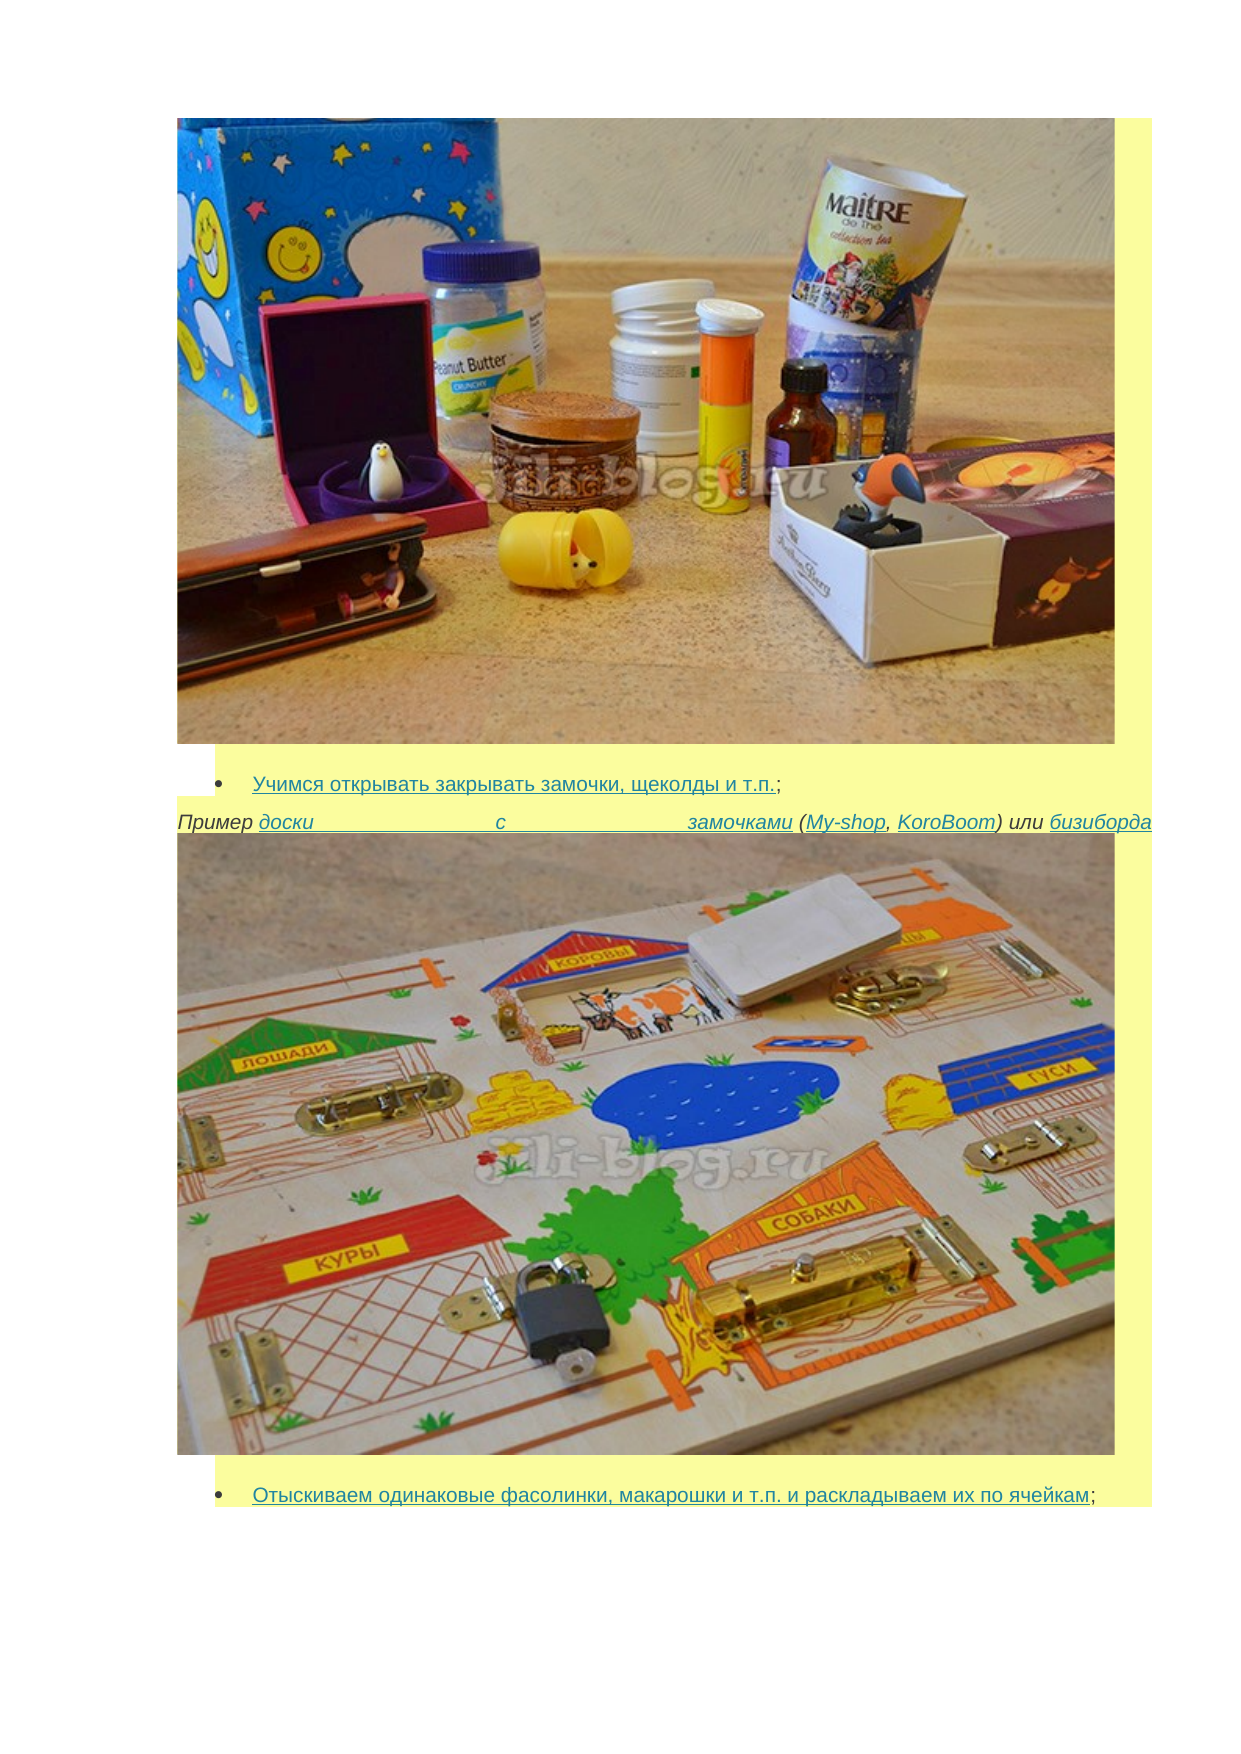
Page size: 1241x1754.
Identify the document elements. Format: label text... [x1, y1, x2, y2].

list Учимся открывать закрывать замочки, щеколды и т.п.; [215, 772, 1152, 796]
picture [177, 118, 1115, 744]
list Отыскиваем одинаковые фасолинки, макарошки и т.п. и раскладываем их по ячейкам; [215, 1483, 1152, 1507]
picture [177, 833, 1115, 1455]
